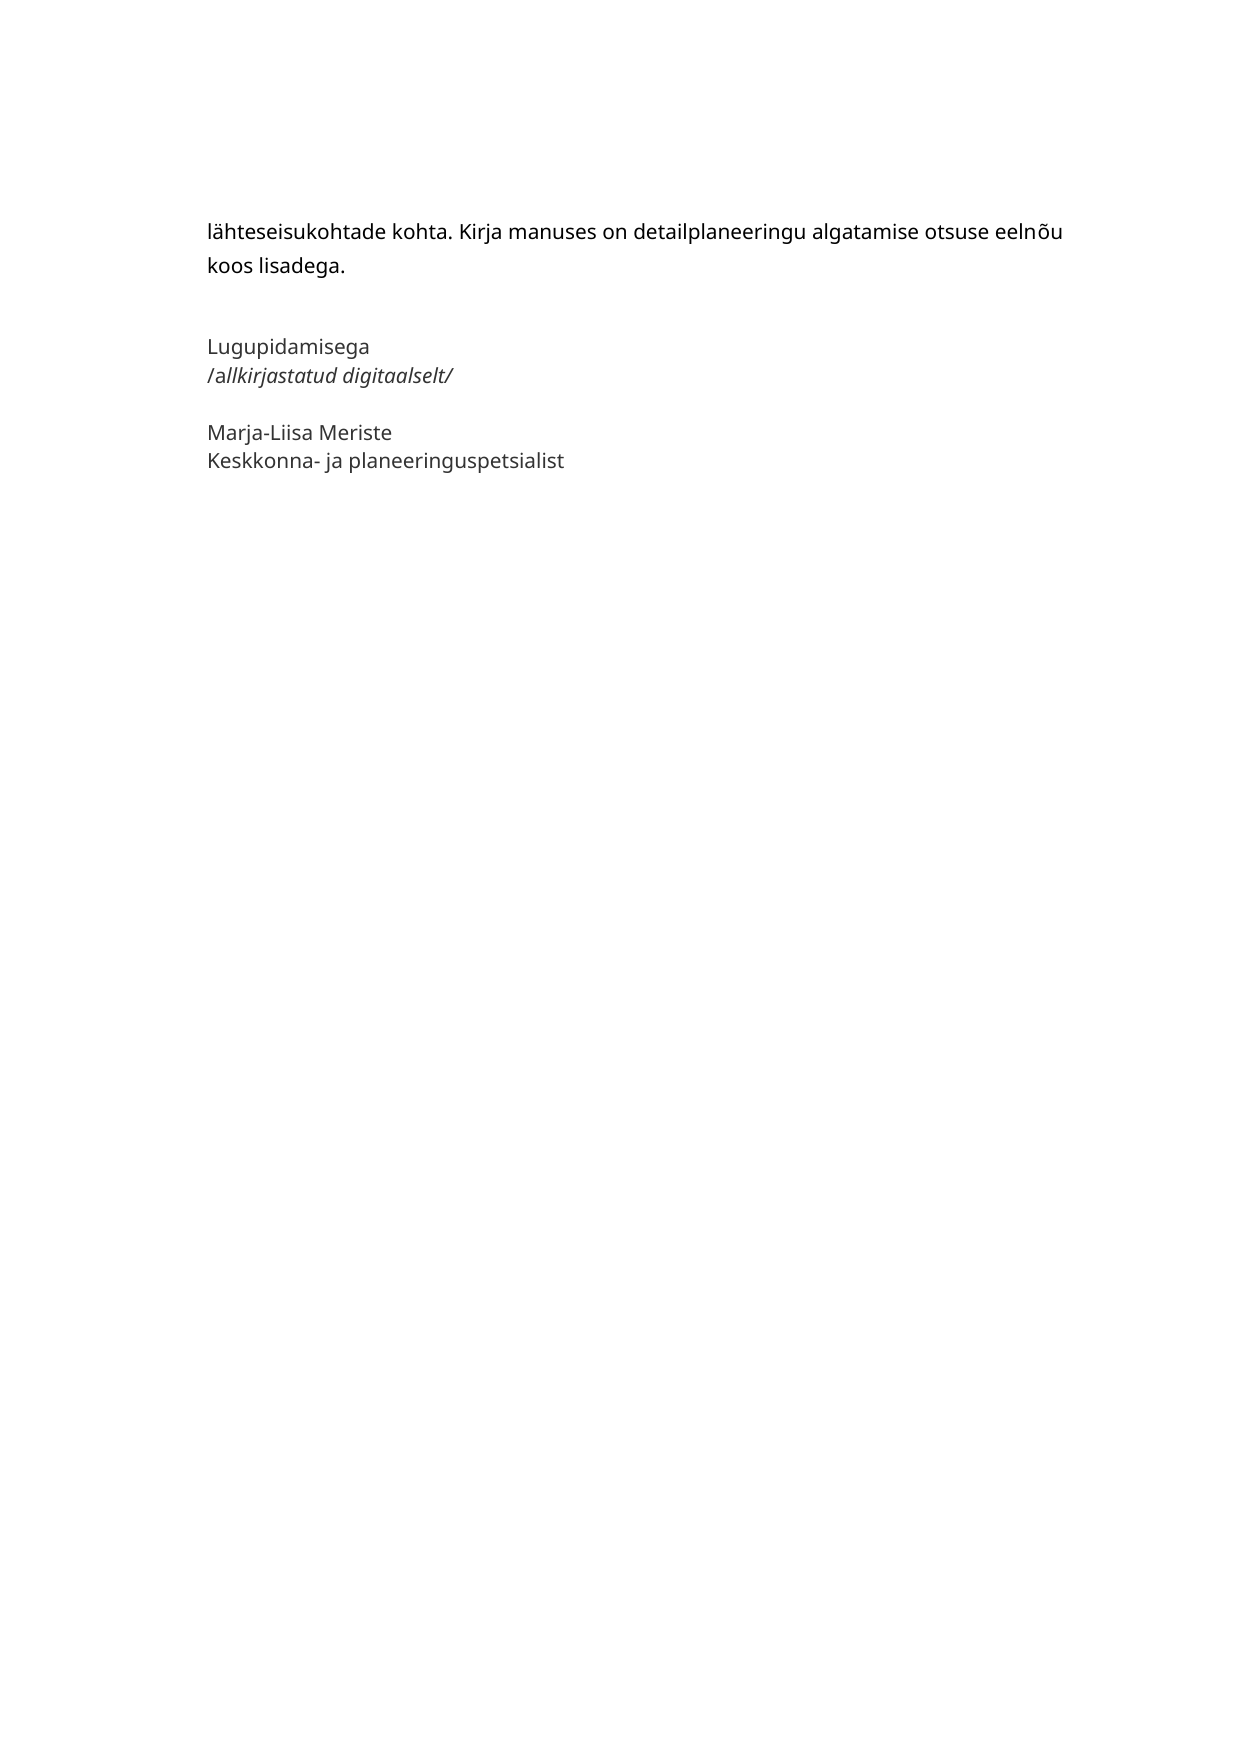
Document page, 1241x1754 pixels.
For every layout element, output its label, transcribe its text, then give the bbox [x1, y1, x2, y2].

text /allkirjastatud digitaalselt/ [207, 361, 1122, 389]
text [207, 217, 1063, 279]
text Marja-Liisa Meriste [207, 418, 1122, 446]
text Lugupidamisega [207, 332, 1122, 361]
text Keskkonna- ja planeeringuspetsialist [207, 446, 1122, 474]
